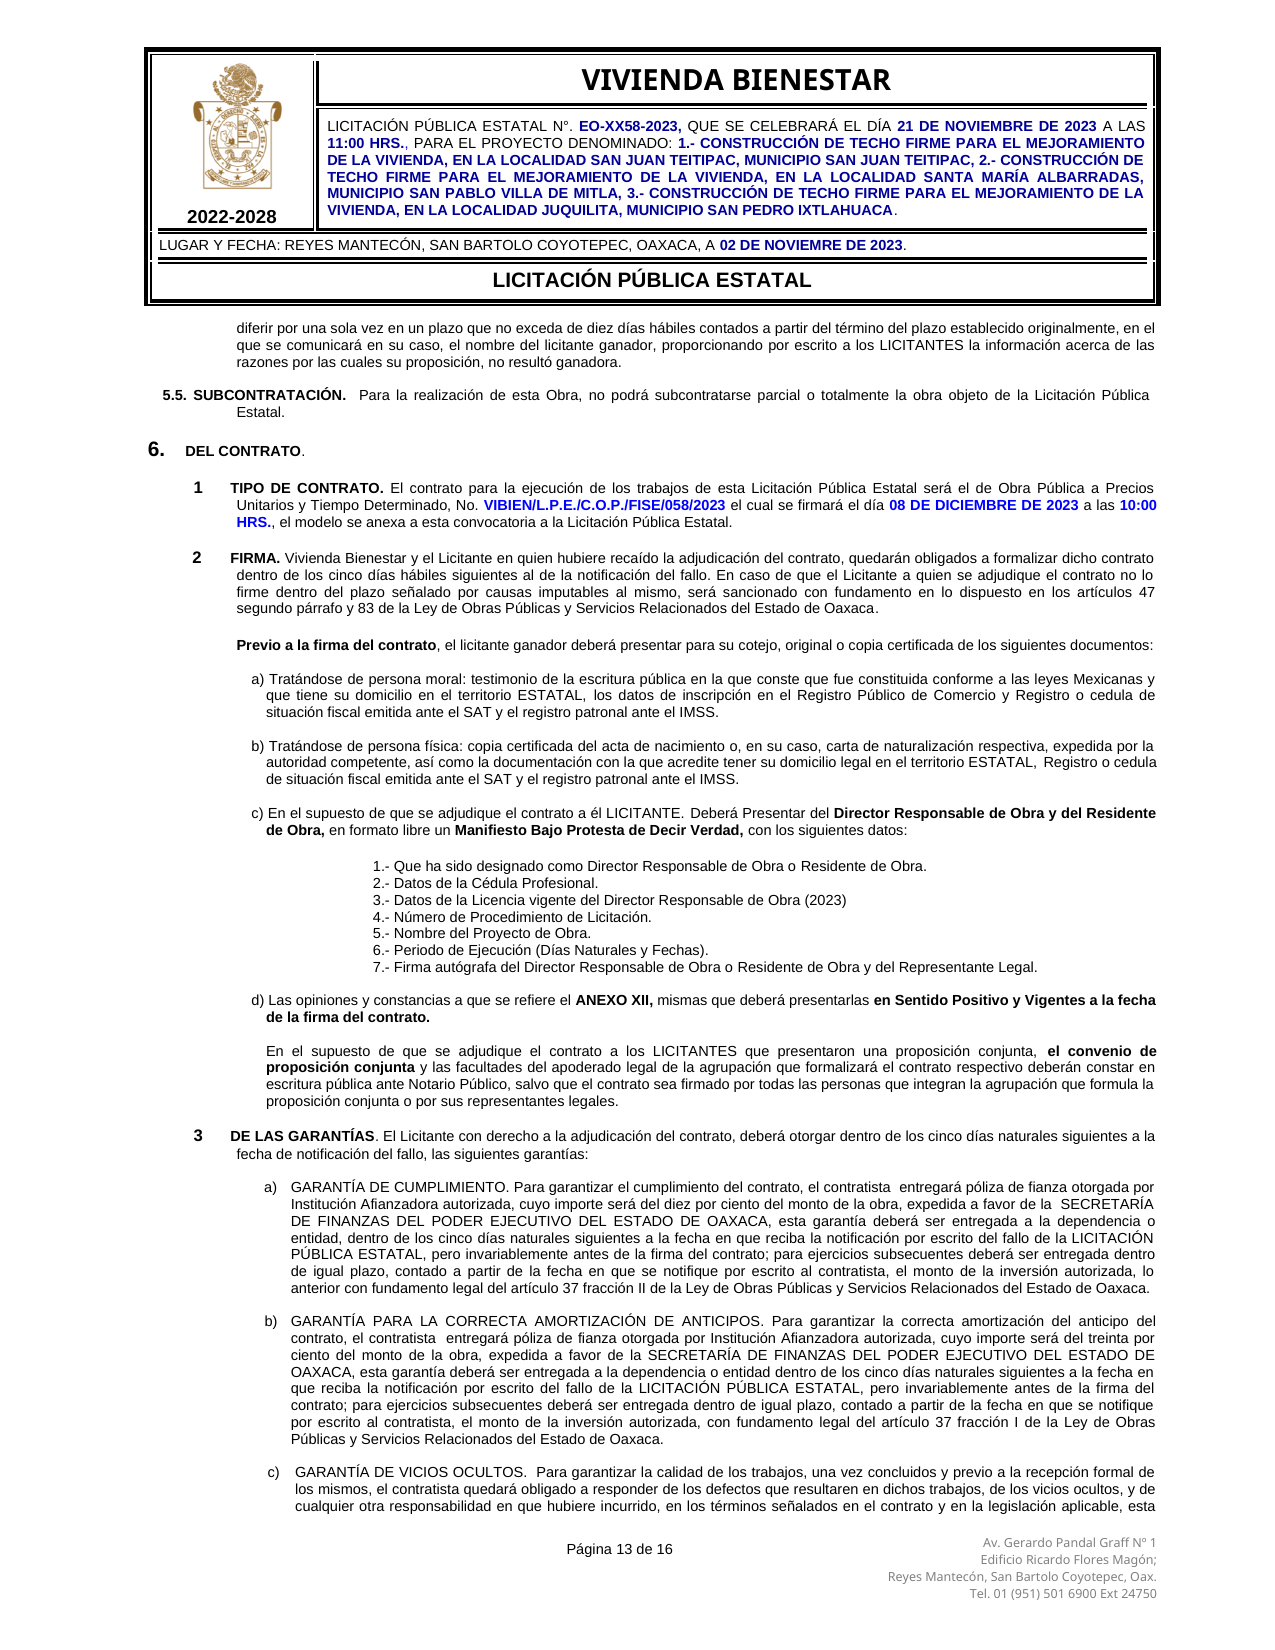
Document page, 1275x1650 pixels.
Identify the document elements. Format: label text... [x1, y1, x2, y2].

list 5.- Nombre del Proyecto de Obra. [310, 925, 1157, 942]
list 2.- Datos de la Cédula Profesional. [310, 875, 1157, 891]
list 4.- Número de Procedimiento de Licitación. [310, 908, 1157, 925]
picture [187, 59, 285, 188]
text 5.5. SUBCONTRATACIÓN. Para la realización de esta Obra, no podrá subcontratarse parcial o totalmente la obra objeto de la Licitación Pública Estatal. [162, 387, 1152, 420]
list 7.- Firma autógrafa del Director Responsable de Obra o Residente de Obra y del Representante Legal. [310, 958, 1157, 975]
list DEL CONTRATO. [148, 437, 1157, 461]
text d) Las opiniones y constancias a que se refiere el ANEXO XII, mismas que deberá presentarlas en Sentido Positivo y Vigentes a la fecha de la firma del contrato. [251, 992, 1157, 1026]
text En el supuesto de que se adjudique el contrato a los LICITANTES que presentaron una proposición conjunta, el convenio de proposición conjunta y las facultades del apoderado legal de la agrupación que formalizará el contrato respectivo deberán constar en escritura pública ante Notario Público, salvo que el contrato sea firmado por todas las personas que integran la agrupación que formula la proposición conjunta o por sus representantes legales. [266, 1042, 1157, 1109]
list 6.- Periodo de Ejecución (Días Naturales y Fechas). [310, 942, 1157, 958]
text b) Tratándose de persona física: copia certificada del acta de nacimiento o, en su caso, carta de naturalización respectiva, expedida por la autoridad competente, así como la documentación con la que acredite tener su domicilio legal en el territorio ESTATAL, Registro o cedula de situación fiscal emitida ante el SAT y el registro patronal ante el IMSS. [251, 737, 1157, 788]
list 1.- Que ha sido designado como Director Responsable de Obra o Residente de Obra. [310, 858, 1157, 875]
list GARANTÍA PARA LA CORRECTA AMORTIZACIÓN DE ANTICIPOS. Para garantizar la correcta amortización del anticipo del contrato, el contratista entregará póliza de fianza otorgada por Institución Afianzadora autorizada, cuyo importe será del treinta por ciento del monto de la obra, expedida a favor de la SECRETARÍA DE FINANZAS DEL PODER EJECUTIVO DEL ESTADO DE OAXACA, esta garantía deberá ser entregada a la dependencia o entidad dentro de los cinco días naturales siguientes a la fecha en que reciba la notificación por escrito del fallo de la LICITACIÓN PÚBLICA ESTATAL, pero invariablemente antes de la firma del contrato; para ejercicios subsecuentes deberá ser entregada dentro de igual plazo, contado a partir de la fecha en que se notifique por escrito al contratista, el monto de la inversión autorizada, con fundamento legal del artículo 37 fracción I de la Ley de Obras Públicas y Servicios Relacionados del Estado de Oaxaca. [264, 1313, 1157, 1447]
text c) En el supuesto de que se adjudique el contrato a él LICITANTE. Deberá Presentar del Director Responsable de Obra y del Residente de Obra, en formato libre un Manifiesto Bajo Protesta de Decir Verdad, con los siguientes datos: [251, 804, 1157, 838]
list FIRMA. Vivienda Bienestar y el Licitante en quien hubiere recaído la adjudicación del contrato, quedarán obligados a formalizar dicho contrato dentro de los cinco días hábiles siguientes al de la notificación del fallo. En caso de que el Licitante a quien se adjudique el contrato no lo firme dentro del plazo señalado por causas imputables al mismo, será sancionado con fundamento en lo dispuesto en los artículos 47 segundo párrafo y 83 de la Ley de Obras Públicas y Servicios Relacionados del Estado de Oaxaca. [192, 547, 1157, 617]
list TIPO DE CONTRATO. El contrato para la ejecución de los trabajos de esta Licitación Pública Estatal será el de Obra Pública a Precios Unitarios y Tiempo Determinado, No. VIBIEN/L.P.E./C.O.P./FISE/058/2023 el cual se firmará el día 08 DE DICIEMBRE DE 2023 a las 10:00 HRS., el modelo se anexa a esta convocatoria a la Licitación Pública Estatal. [193, 478, 1157, 531]
text a) Tratándose de persona moral: testimonio de la escritura pública en la que conste que fue constituida conforme a las leyes Mexicanas y que tiene su domicilio en el territorio ESTATAL, los datos de inscripción en el Registro Público de Comercio y Registro o cedula de situación fiscal emitida ante el SAT y el registro patronal ante el IMSS. [251, 670, 1157, 721]
list DE LAS GARANTÍAS. El Licitante con derecho a la adjudicación del contrato, deberá otorgar dentro de los cinco días naturales siguientes a la fecha de notificación del fallo, las siguientes garantías: [193, 1126, 1157, 1162]
list 3.- Datos de la Licencia vigente del Director Responsable de Obra (2023) [310, 891, 1157, 908]
text Previo a la firma del contrato, el licitante ganador deberá presentar para su cotejo, original o copia certificada de los siguientes documentos: [236, 637, 1157, 653]
list GARANTÍA DE CUMPLIMIENTO. Para garantizar el cumplimiento del contrato, el contratista entregará póliza de fianza otorgada por Institución Afianzadora autorizada, cuyo importe será del diez por ciento del monto de la obra, expedida a favor de la SECRETARÍA DE FINANZAS DEL PODER EJECUTIVO DEL ESTADO DE OAXACA, esta garantía deberá ser entregada a la dependencia o entidad, dentro de los cinco días naturales siguientes a la fecha en que reciba la notificación por escrito del fallo de la LICITACIÓN PÚBLICA ESTATAL, pero invariablemente antes de la firma del contrato; para ejercicios subsecuentes deberá ser entregada dentro de igual plazo, contado a partir de la fecha en que se notifique por escrito al contratista, el monto de la inversión autorizada, lo anterior con fundamento legal del artículo 37 fracción II de la Ley de Obras Públicas y Servicios Relacionados del Estado de Oaxaca. [264, 1179, 1157, 1296]
